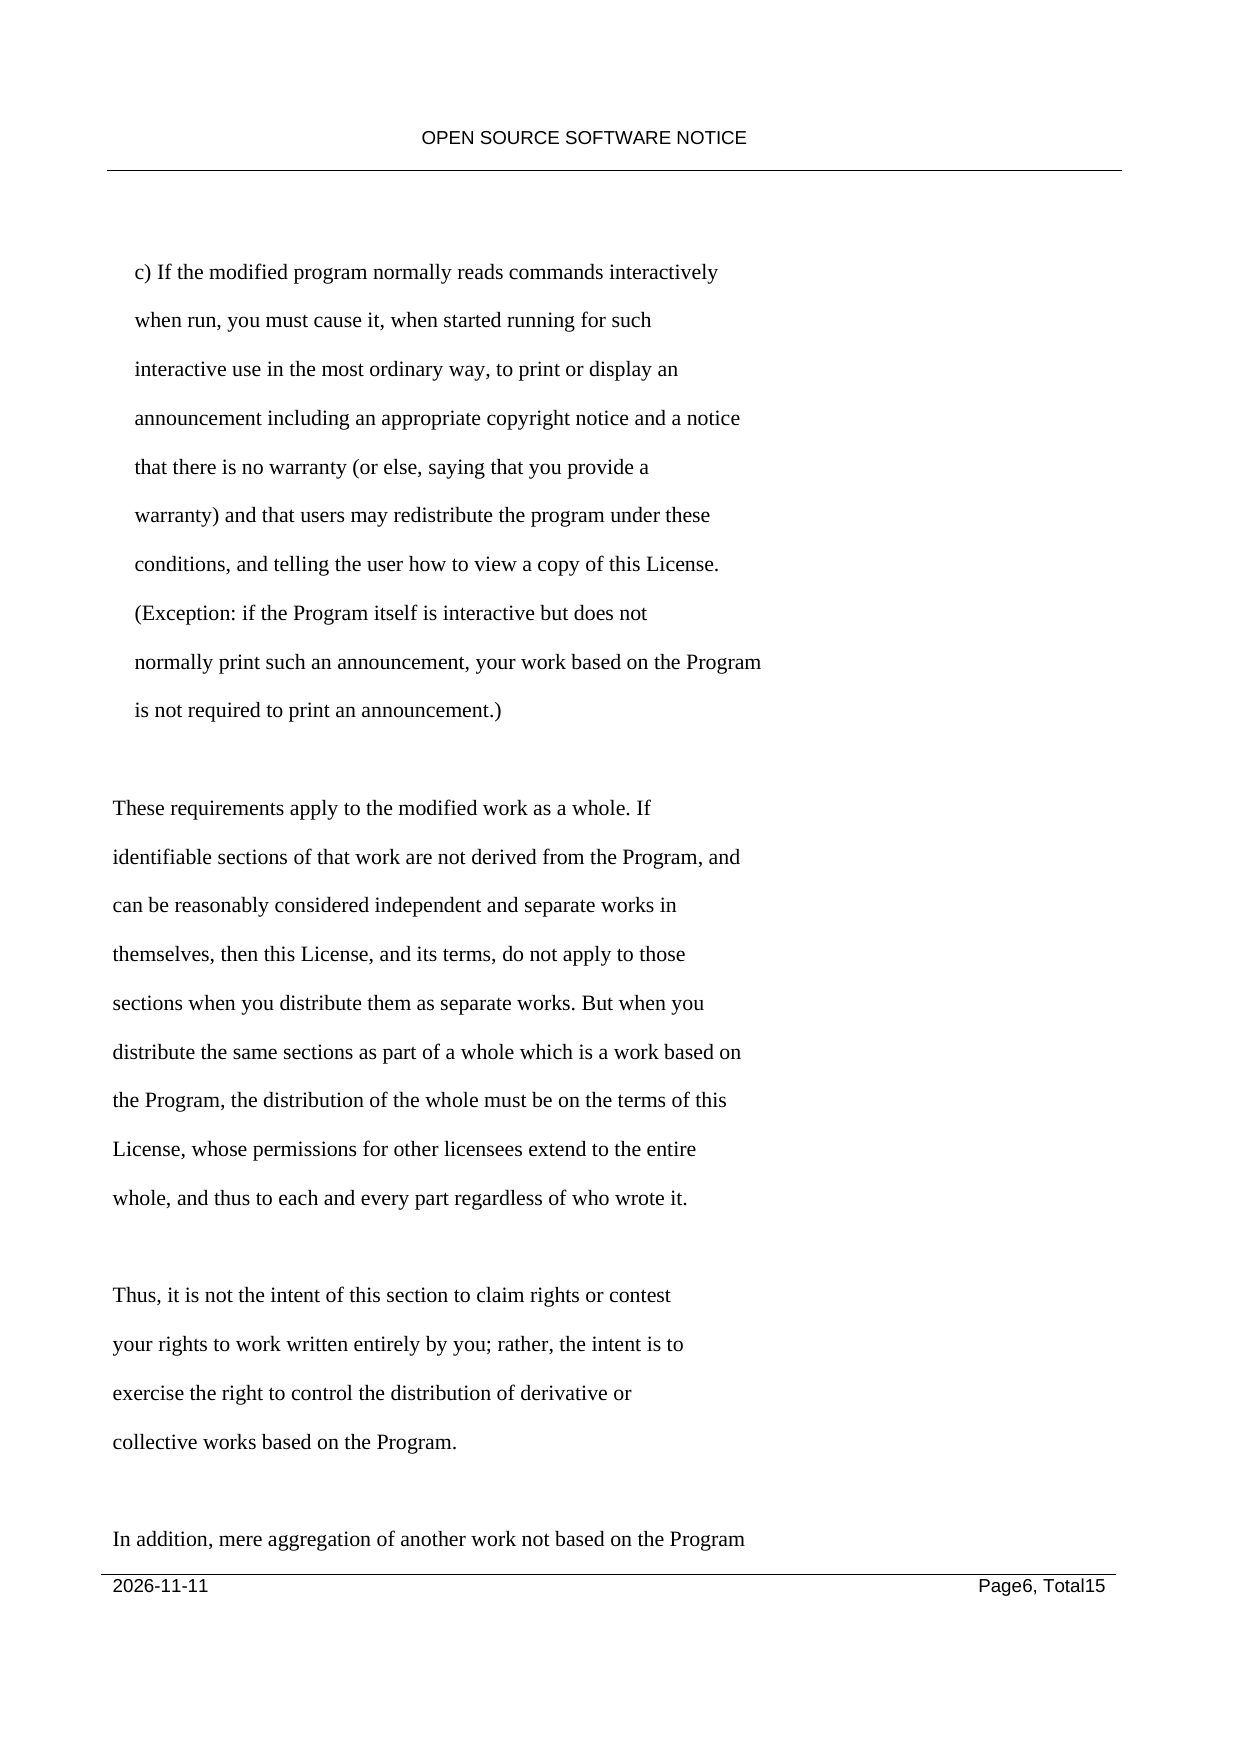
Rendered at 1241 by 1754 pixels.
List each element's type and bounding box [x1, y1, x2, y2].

text [112, 206, 1128, 1555]
